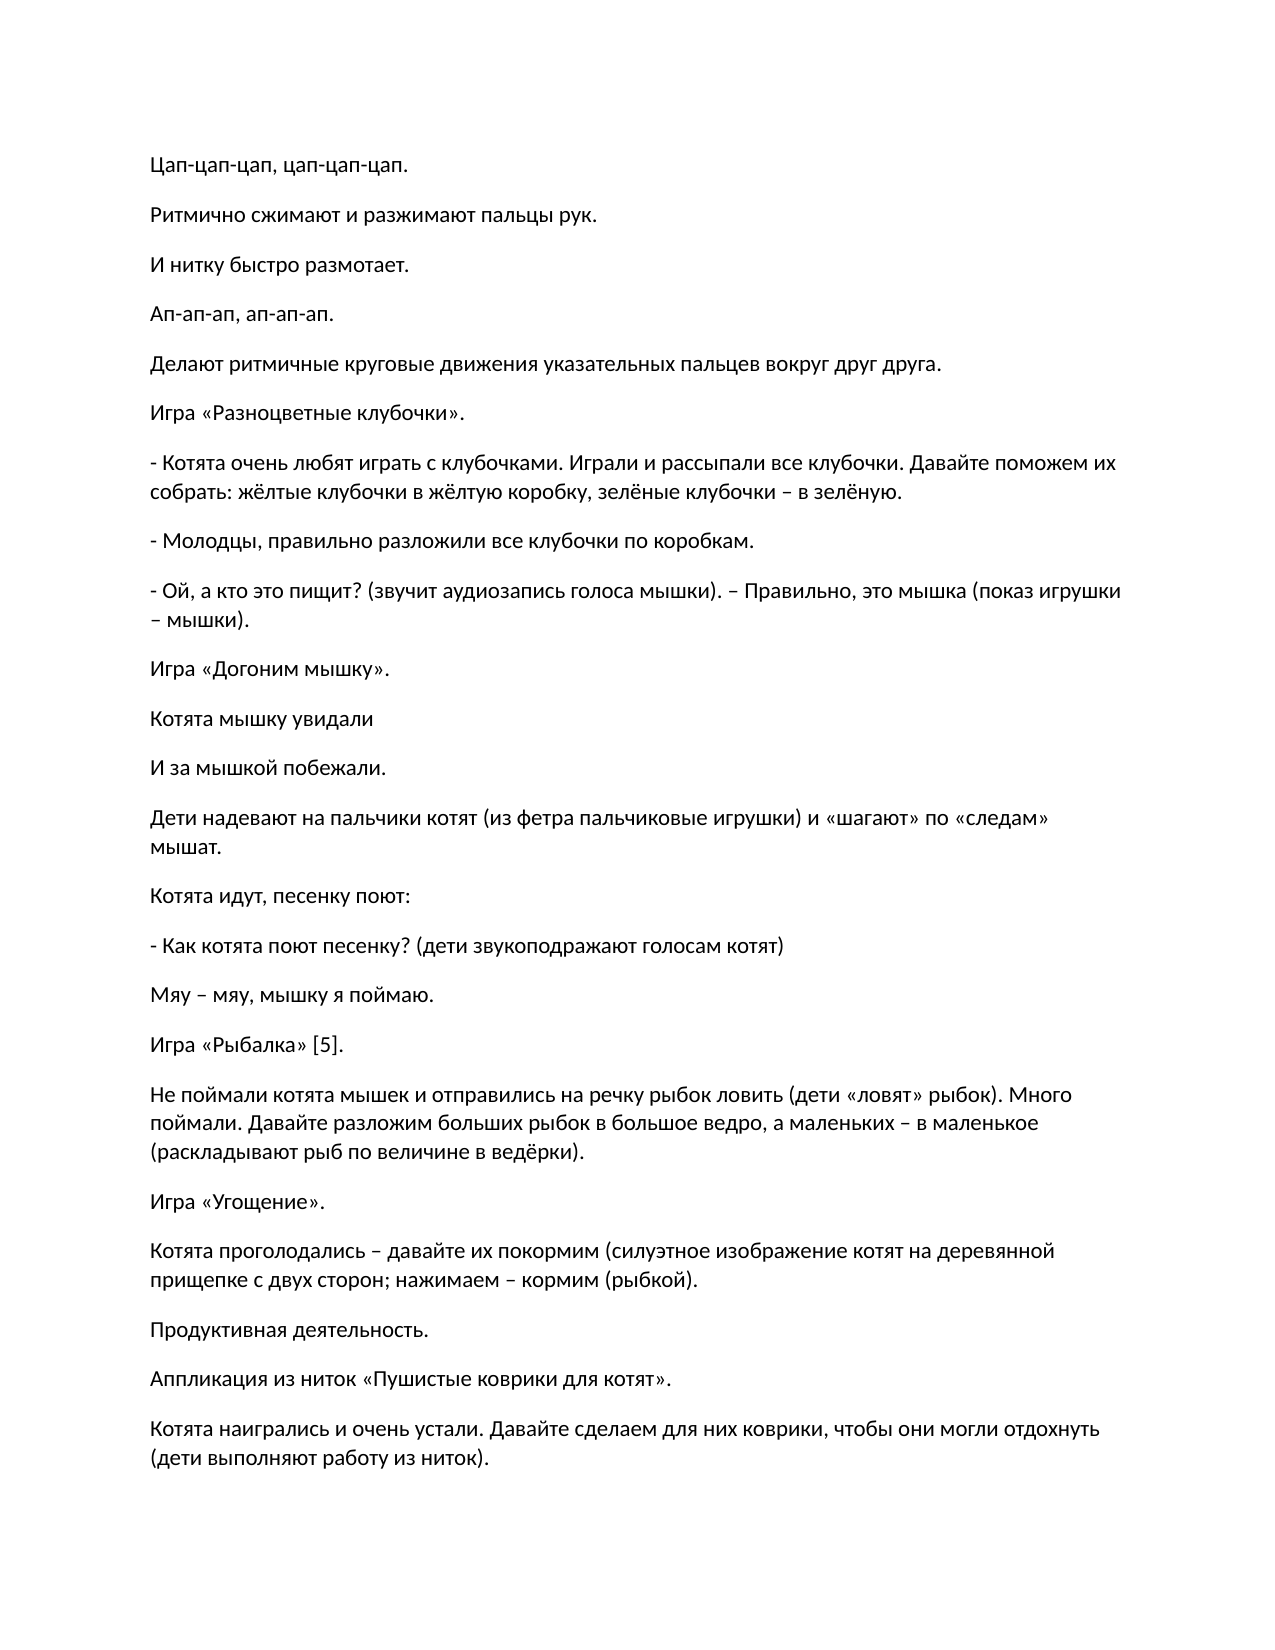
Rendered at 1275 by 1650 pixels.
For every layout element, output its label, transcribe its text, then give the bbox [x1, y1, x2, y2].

text - Котята очень любят играть с клубочками. Играли и рассыпали все клубочки. Давайте поможем их собрать: жёлтые клубочки в жёлтую коробку, зелёные клубочки – в зелёную. [150, 447, 1125, 505]
text Мяу – мяу, мышку я поймаю. [150, 980, 1125, 1009]
text Игра «Рыбалка» [5]. [150, 1029, 1125, 1058]
text Котята мышку увидали [150, 703, 1125, 732]
text Ритмично сжимают и разжимают пальцы рук. [150, 199, 1125, 228]
text Котята наигрались и очень устали. Давайте сделаем для них коврики, чтобы они могли отдохнуть (дети выполняют работу из ниток). [150, 1413, 1125, 1471]
text Игра «Догоним мышку». [150, 654, 1125, 682]
text Аппликация из ниток «Пушистые коврики для котят». [150, 1364, 1125, 1392]
text Делают ритмичные круговые движения указательных пальцев вокруг друг друга. [150, 348, 1125, 377]
text Ап-ап-ап, ап-ап-ап. [150, 299, 1125, 327]
text Котята идут, песенку поют: [150, 881, 1125, 909]
text Не поймали котята мышек и отправились на речку рыбок ловить (дети «ловят» рыбок). Много поймали. Давайте разложим больших рыбок в большое ведро, а маленьких – в маленькое (раскладывают рыб по величине в ведёрки). [150, 1079, 1125, 1165]
text Котята проголодались – давайте их покормим (силуэтное изображение котят на деревянной прищепке с двух сторон; нажимаем – кормим (рыбкой). [150, 1236, 1125, 1293]
text И за мышкой побежали. [150, 753, 1125, 782]
text Игра «Разноцветные клубочки». [150, 398, 1125, 427]
text И нитку быстро размотает. [150, 249, 1125, 278]
text Игра «Угощение». [150, 1186, 1125, 1215]
text Дети надевают на пальчики котят (из фетра пальчиковые игрушки) и «шагают» по «следам» мышат. [150, 802, 1125, 860]
text - Как котята поют песенку? (дети звукоподражают голосам котят) [150, 930, 1125, 959]
text - Ой, а кто это пищит? (звучит аудиозапись голоса мышки). – Правильно, это мышка (показ игрушки – мышки). [150, 575, 1125, 633]
text Продуктивная деятельность. [150, 1314, 1125, 1343]
text - Молодцы, правильно разложили все клубочки по коробкам. [150, 526, 1125, 554]
text Цап-цап-цап, цап-цап-цап. [150, 150, 1125, 179]
